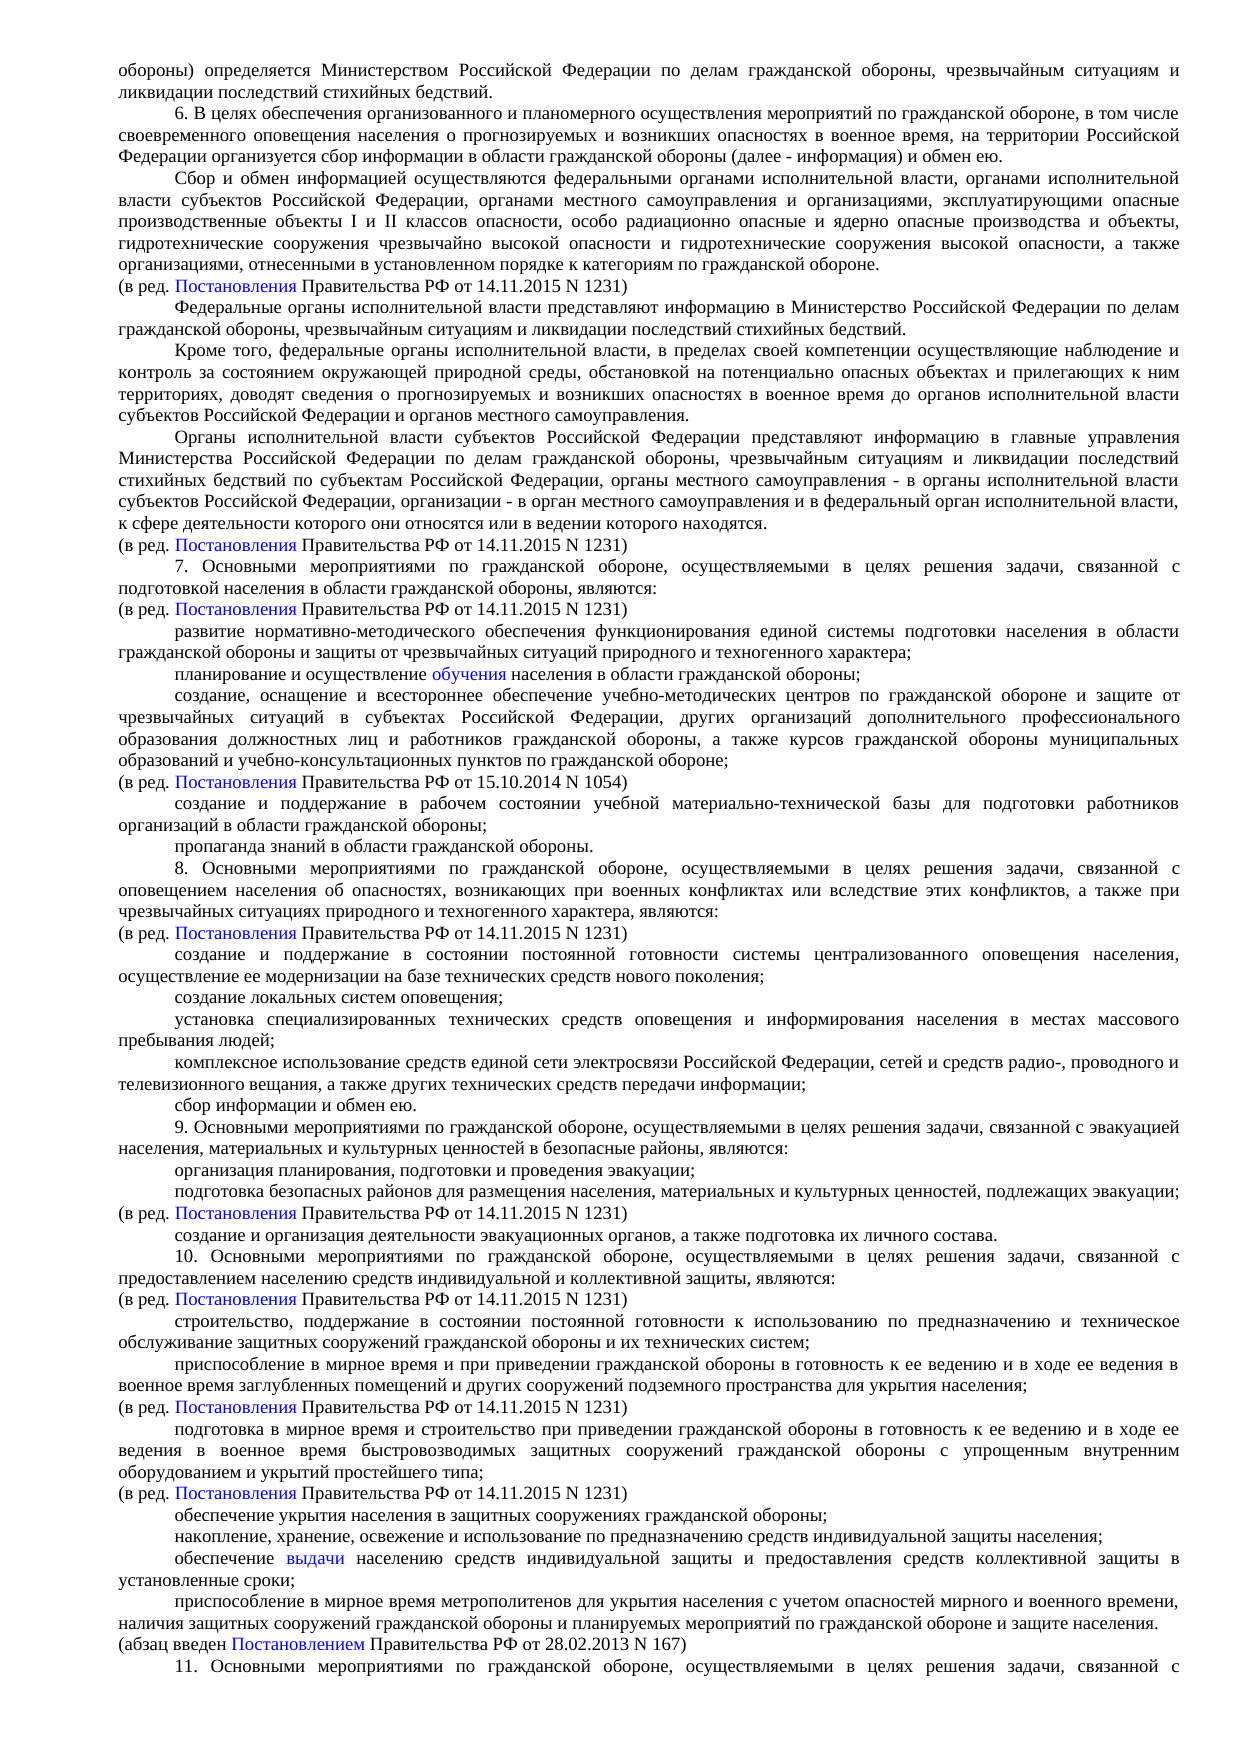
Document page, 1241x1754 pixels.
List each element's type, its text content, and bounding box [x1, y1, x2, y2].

text (в ред. Постановления Правительства РФ от 14.11.2015 N 1231) [118, 1482, 1181, 1504]
text организация планирования, подготовки и проведения эвакуации; [118, 1159, 1181, 1180]
text создание локальных систем оповещения; [118, 986, 1181, 1008]
text подготовка безопасных районов для размещения населения, материальных и культурных ценностей, подлежащих эвакуации; [118, 1180, 1181, 1202]
text накопление, хранение, освежение и использование по предназначению средств индивидуальной защиты населения; [118, 1525, 1181, 1547]
text комплексное использование средств единой сети электросвязи Российской Федерации, сетей и средств радио-, проводного и телевизионного вещания, а также других технических средств передачи информации; [118, 1051, 1181, 1094]
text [118, 1655, 1181, 1676]
text 8. Основными мероприятиями по гражданской обороне, осуществляемыми в целях решения задачи, связанной с оповещением населения об опасностях, возникающих при военных конфликтах или вследствие этих конфликтов, а также при чрезвычайных ситуациях природного и техногенного характера, являются: [118, 857, 1181, 922]
text (абзац введен Постановлением Правительства РФ от 28.02.2013 N 167) [118, 1633, 1181, 1655]
text 6. В целях обеспечения организованного и планомерного осуществления мероприятий по гражданской обороне, в том числе своевременного оповещения населения о прогнозируемых и возникших опасностях в военное время, на территории Российской Федерации организуется сбор информации в области гражданской обороны (далее - информация) и обмен ею. [118, 102, 1181, 167]
text (в ред. Постановления Правительства РФ от 14.11.2015 N 1231) [118, 1288, 1181, 1310]
text (в ред. Постановления Правительства РФ от 14.11.2015 N 1231) [118, 598, 1181, 620]
text приспособление в мирное время и при приведении гражданской обороны в готовность к ее ведению и в ходе ее ведения в военное время заглубленных помещений и других сооружений подземного пространства для укрытия населения; [118, 1353, 1181, 1396]
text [118, 59, 1181, 102]
text создание и поддержание в рабочем состоянии учебной материально-технической базы для подготовки работников организаций в области гражданской обороны; [118, 792, 1181, 835]
text 10. Основными мероприятиями по гражданской обороне, осуществляемыми в целях решения задачи, связанной с предоставлением населению средств индивидуальной и коллективной защиты, являются: [118, 1245, 1181, 1288]
text Органы исполнительной власти субъектов Российской Федерации представляют информацию в главные управления Министерства Российской Федерации по делам гражданской обороны, чрезвычайным ситуациям и ликвидации последствий стихийных бедствий по субъектам Российской Федерации, органы местного самоуправления - в органы исполнительной власти субъектов Российской Федерации, организации - в орган местного самоуправления и в федеральный орган исполнительной власти, к сфере деятельности которого они относятся или в ведении которого находятся. [118, 426, 1181, 533]
text (в ред. Постановления Правительства РФ от 14.11.2015 N 1231) [118, 922, 1181, 943]
text (в ред. Постановления Правительства РФ от 14.11.2015 N 1231) [118, 275, 1181, 296]
text сбор информации и обмен ею. [118, 1094, 1181, 1116]
text создание, оснащение и всестороннее обеспечение учебно-методических центров по гражданской обороне и защите от чрезвычайных ситуаций в субъектах Российской Федерации, других организаций дополнительного профессионального образования должностных лиц и работников гражданской обороны, а также курсов гражданской обороны муниципальных образований и учебно-консультационных пунктов по гражданской обороне; [118, 684, 1181, 771]
text 7. Основными мероприятиями по гражданской обороне, осуществляемыми в целях решения задачи, связанной с подготовкой населения в области гражданской обороны, являются: [118, 555, 1181, 598]
text создание и поддержание в состоянии постоянной готовности системы централизованного оповещения населения, осуществление ее модернизации на базе технических средств нового поколения; [118, 943, 1181, 986]
text создание и организация деятельности эвакуационных органов, а также подготовка их личного состава. [118, 1223, 1181, 1245]
text установка специализированных технических средств оповещения и информирования населения в местах массового пребывания людей; [118, 1008, 1181, 1051]
text (в ред. Постановления Правительства РФ от 14.11.2015 N 1231) [118, 533, 1181, 555]
text Кроме того, федеральные органы исполнительной власти, в пределах своей компетенции осуществляющие наблюдение и контроль за состоянием окружающей природной среды, обстановкой на потенциально опасных объектах и прилегающих к ним территориях, доводят сведения о прогнозируемых и возникших опасностях в военное время до органов исполнительной власти субъектов Российской Федерации и органов местного самоуправления. [118, 339, 1181, 426]
text приспособление в мирное время метрополитенов для укрытия населения с учетом опасностей мирного и военного времени, наличия защитных сооружений гражданской обороны и планируемых мероприятий по гражданской обороне и защите населения. [118, 1590, 1181, 1633]
text (в ред. Постановления Правительства РФ от 14.11.2015 N 1231) [118, 1396, 1181, 1417]
text (в ред. Постановления Правительства РФ от 14.11.2015 N 1231) [118, 1202, 1181, 1223]
text обеспечение выдачи населению средств индивидуальной защиты и предоставления средств коллективной защиты в установленные сроки; [118, 1547, 1181, 1590]
text подготовка в мирное время и строительство при приведении гражданской обороны в готовность к ее ведению и в ходе ее ведения в военное время быстровозводимых защитных сооружений гражданской обороны с упрощенным внутренним оборудованием и укрытий простейшего типа; [118, 1417, 1181, 1482]
text развитие нормативно-методического обеспечения функционирования единой системы подготовки населения в области гражданской обороны и защиты от чрезвычайных ситуаций природного и техногенного характера; [118, 620, 1181, 663]
text Федеральные органы исполнительной власти представляют информацию в Министерство Российской Федерации по делам гражданской обороны, чрезвычайным ситуациям и ликвидации последствий стихийных бедствий. [118, 296, 1181, 339]
text Сбор и обмен информацией осуществляются федеральными органами исполнительной власти, органами исполнительной власти субъектов Российской Федерации, органами местного самоуправления и организациями, эксплуатирующими опасные производственные объекты I и II классов опасности, особо радиационно опасные и ядерно опасные производства и объекты, гидротехнические сооружения чрезвычайно высокой опасности и гидротехнические сооружения высокой опасности, а также организациями, отнесенными в установленном порядке к категориям по гражданской обороне. [118, 167, 1181, 275]
text планирование и осуществление обучения населения в области гражданской обороны; [118, 663, 1181, 684]
text (в ред. Постановления Правительства РФ от 15.10.2014 N 1054) [118, 771, 1181, 792]
text обеспечение укрытия населения в защитных сооружениях гражданской обороны; [118, 1504, 1181, 1525]
text строительство, поддержание в состоянии постоянной готовности к использованию по предназначению и техническое обслуживание защитных сооружений гражданской обороны и их технических систем; [118, 1310, 1181, 1353]
text пропаганда знаний в области гражданской обороны. [118, 835, 1181, 857]
text 9. Основными мероприятиями по гражданской обороне, осуществляемыми в целях решения задачи, связанной с эвакуацией населения, материальных и культурных ценностей в безопасные районы, являются: [118, 1116, 1181, 1159]
